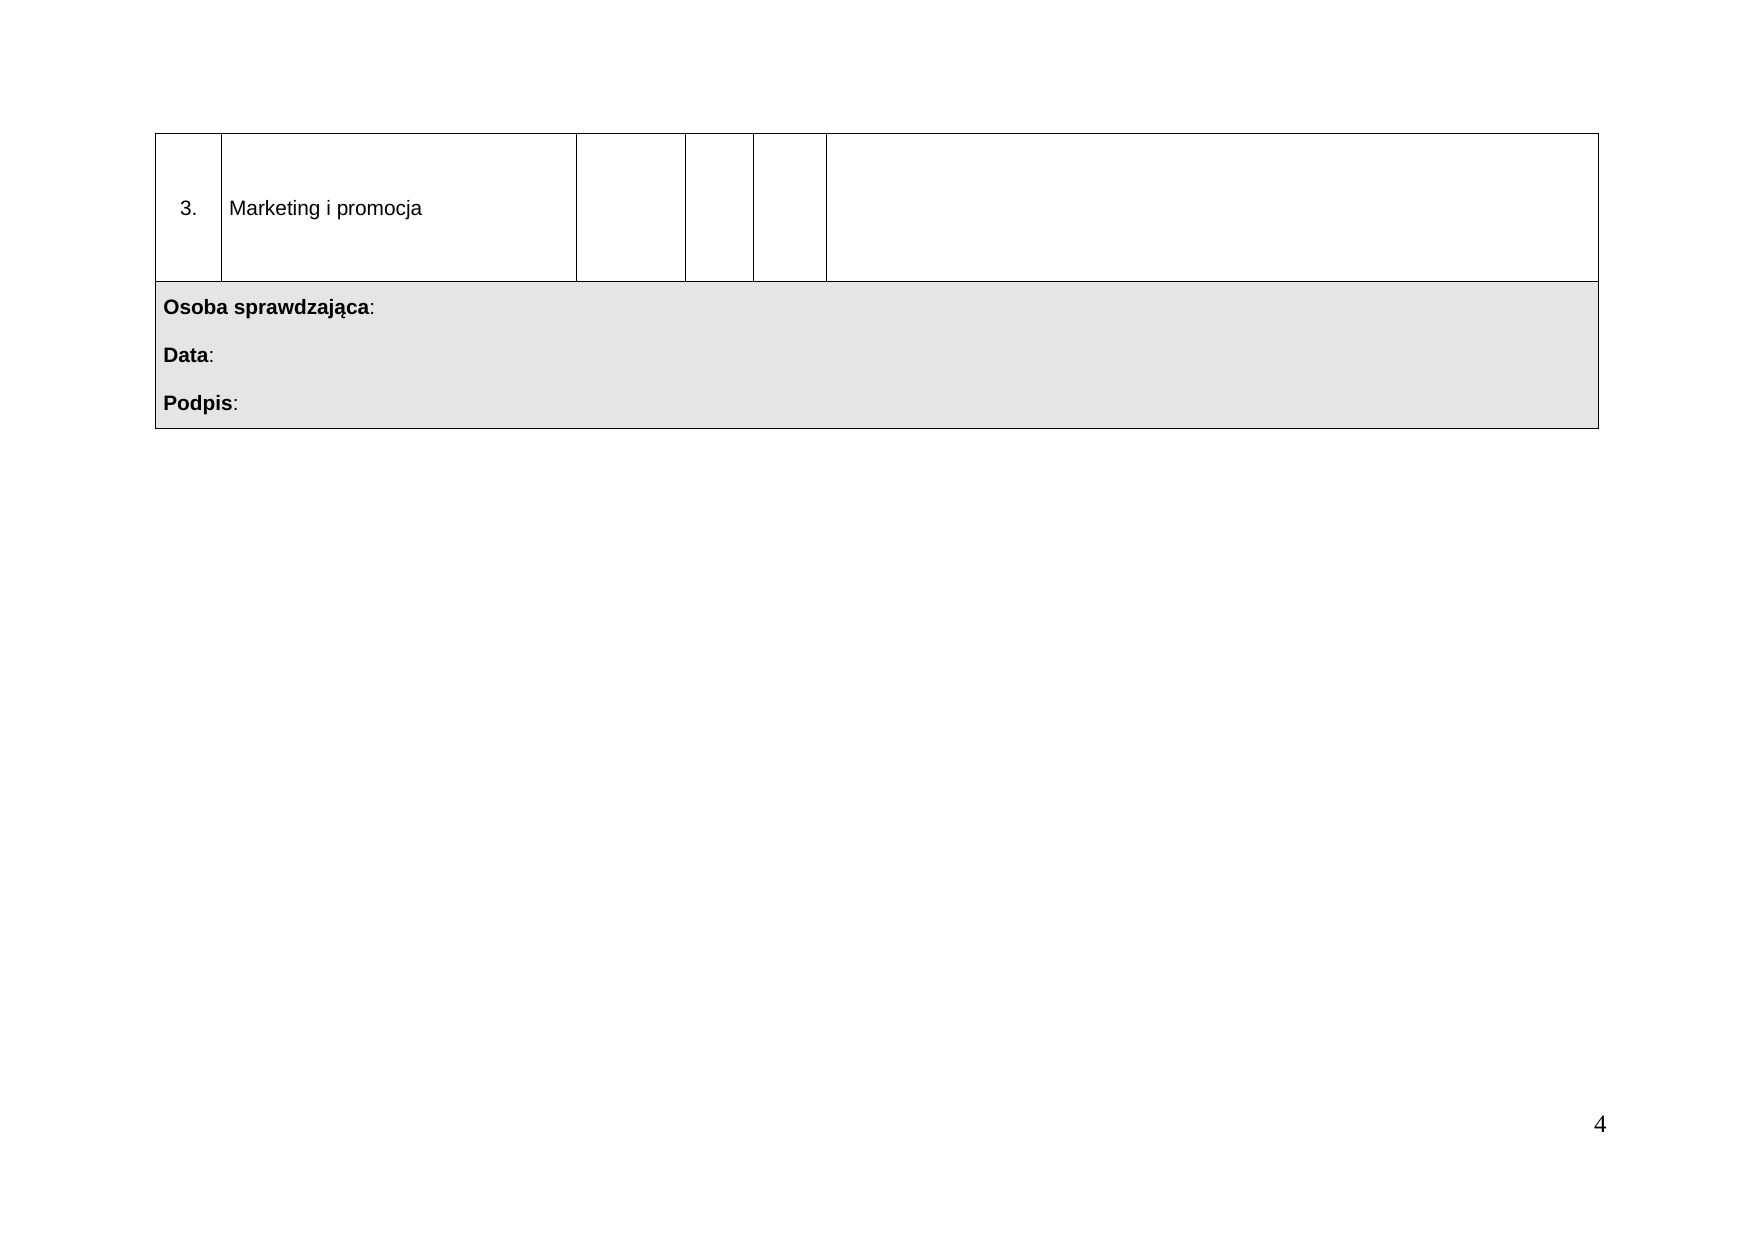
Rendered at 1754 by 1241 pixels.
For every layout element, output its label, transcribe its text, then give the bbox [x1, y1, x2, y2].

table_cell Osoba sprawdzająca: Data: Podpis: [156, 282, 1598, 428]
table_cell [827, 134, 1598, 281]
table_cell [754, 134, 826, 281]
table_cell [577, 134, 685, 281]
table_cell 3. [156, 134, 221, 281]
table_cell Marketing i promocja [222, 134, 576, 281]
table_cell [686, 134, 753, 281]
